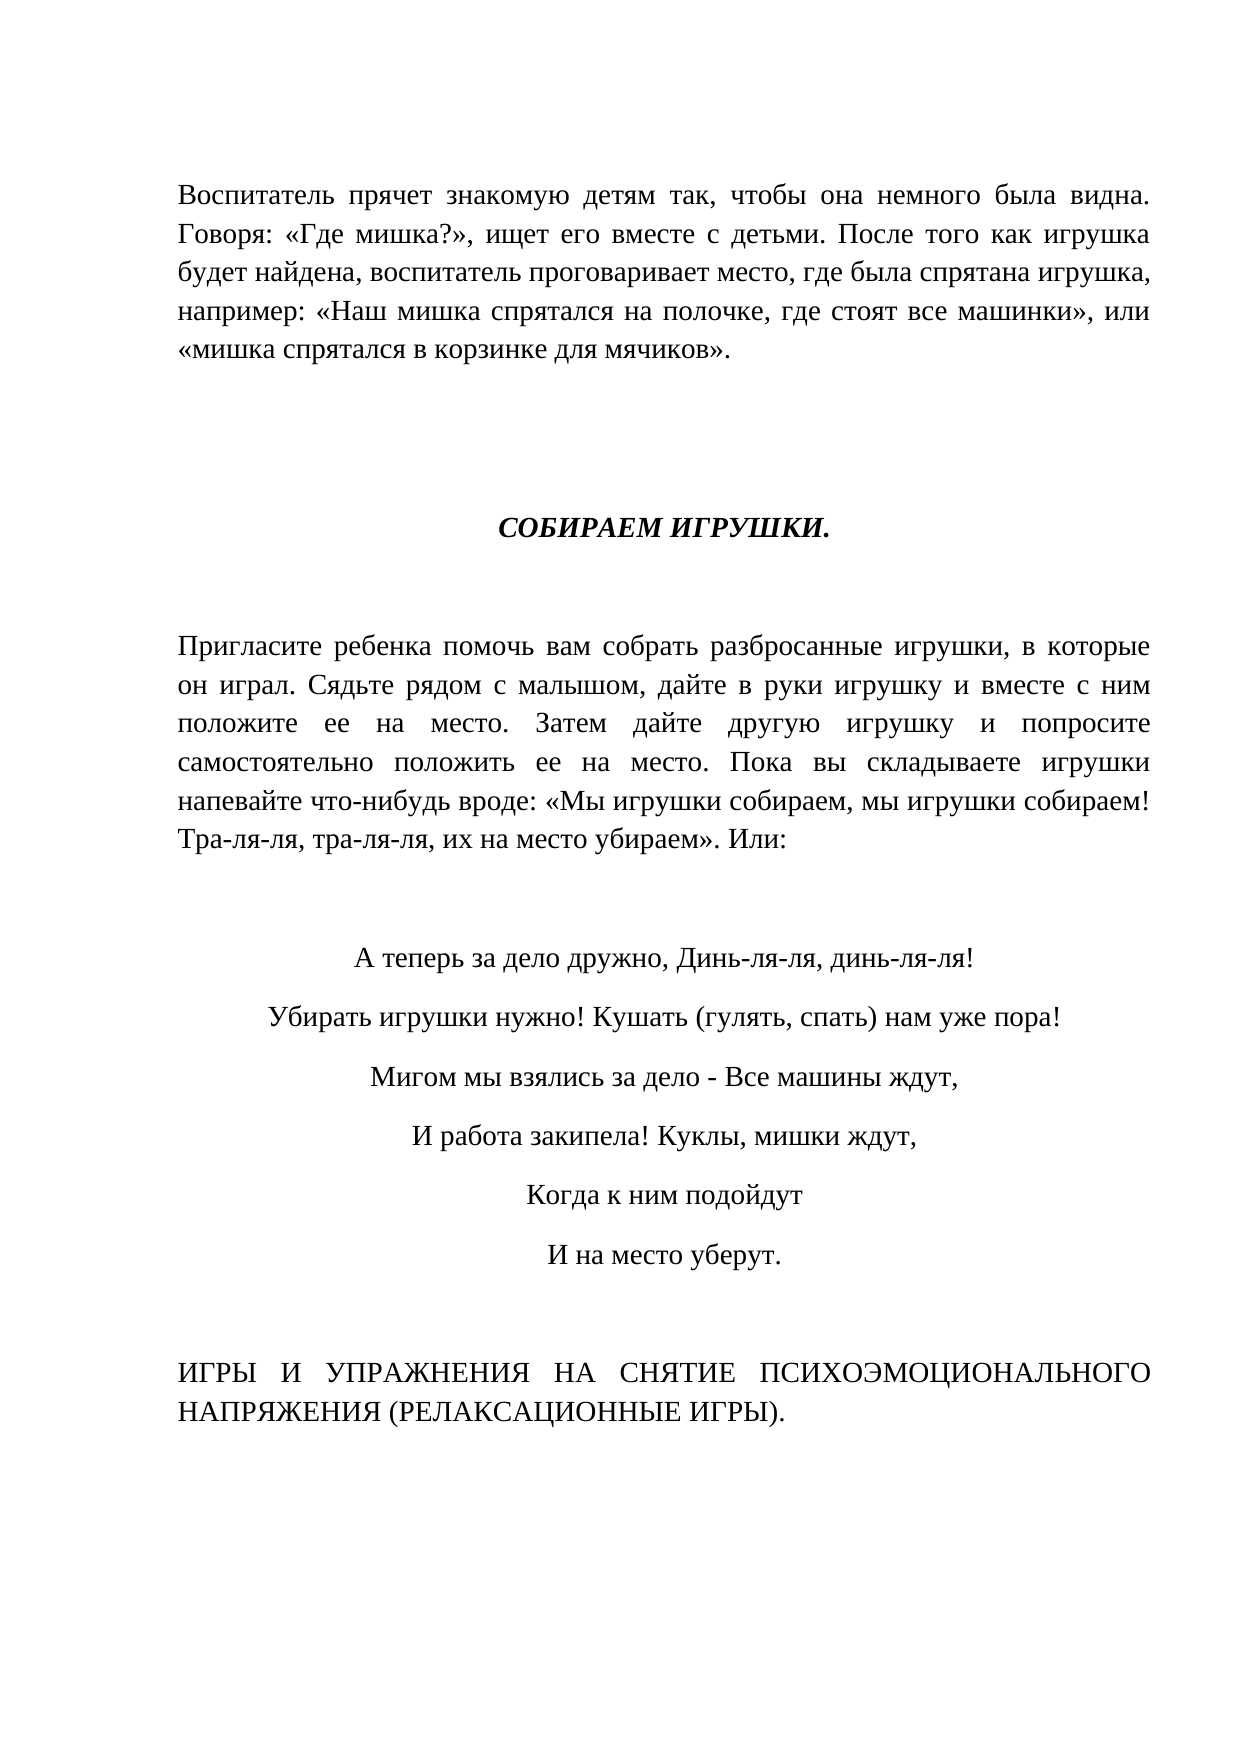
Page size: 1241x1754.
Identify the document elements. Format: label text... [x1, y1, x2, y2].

text И на место уберут. [177, 1237, 1152, 1270]
text Убирать игрушки нужно! Кушать (гулять, спать) нам уже пора! [177, 999, 1152, 1033]
text А теперь за дело дружно, Динь-ля-ля, динь-ля-ля! [177, 940, 1152, 973]
text ИГРЫ И УПРАЖНЕНИЯ НА СНЯТИЕ ПСИХОЭМОЦИОНАЛЬНОГО НАПРЯЖЕНИЯ (РЕЛАКСАЦИОННЫЕ ИГРЫ). [177, 1356, 1152, 1428]
text СОБИРАЕМ ИГРУШКИ. [177, 510, 1152, 543]
text Пригласите ребенка помочь вам собрать разбросанные игрушки, в которые он играл. Сядьте рядом с малышом, дайте в руки игрушку и вместе с ним положите ее на место. Затем дайте другую игрушку и попросите самостоятельно положить ее на место. Пока вы складываете игрушки напевайте что-нибудь вроде: «Мы игрушки собираем, мы игрушки собираем! Тра-ля-ля, тра-ля-ля, их на место убираем». Или: [177, 628, 1152, 855]
text Мигом мы взялись за дело - Все машины ждут, [177, 1059, 1152, 1092]
text Когда к ним подойдут [177, 1177, 1152, 1211]
text Воспитатель прячет знакомую детям так, чтобы она немного была видна. Говоря: «Где мишка?», ищет его вместе с детьми. После того как игрушка будет найдена, воспитатель проговаривает место, где была спрятана игрушка, например: «Наш мишка спрятался на полочке, где стоят все машинки», или «мишка спрятался в корзинке для мячиков». [177, 177, 1152, 365]
text И работа закипела! Куклы, мишки ждут, [177, 1118, 1152, 1152]
